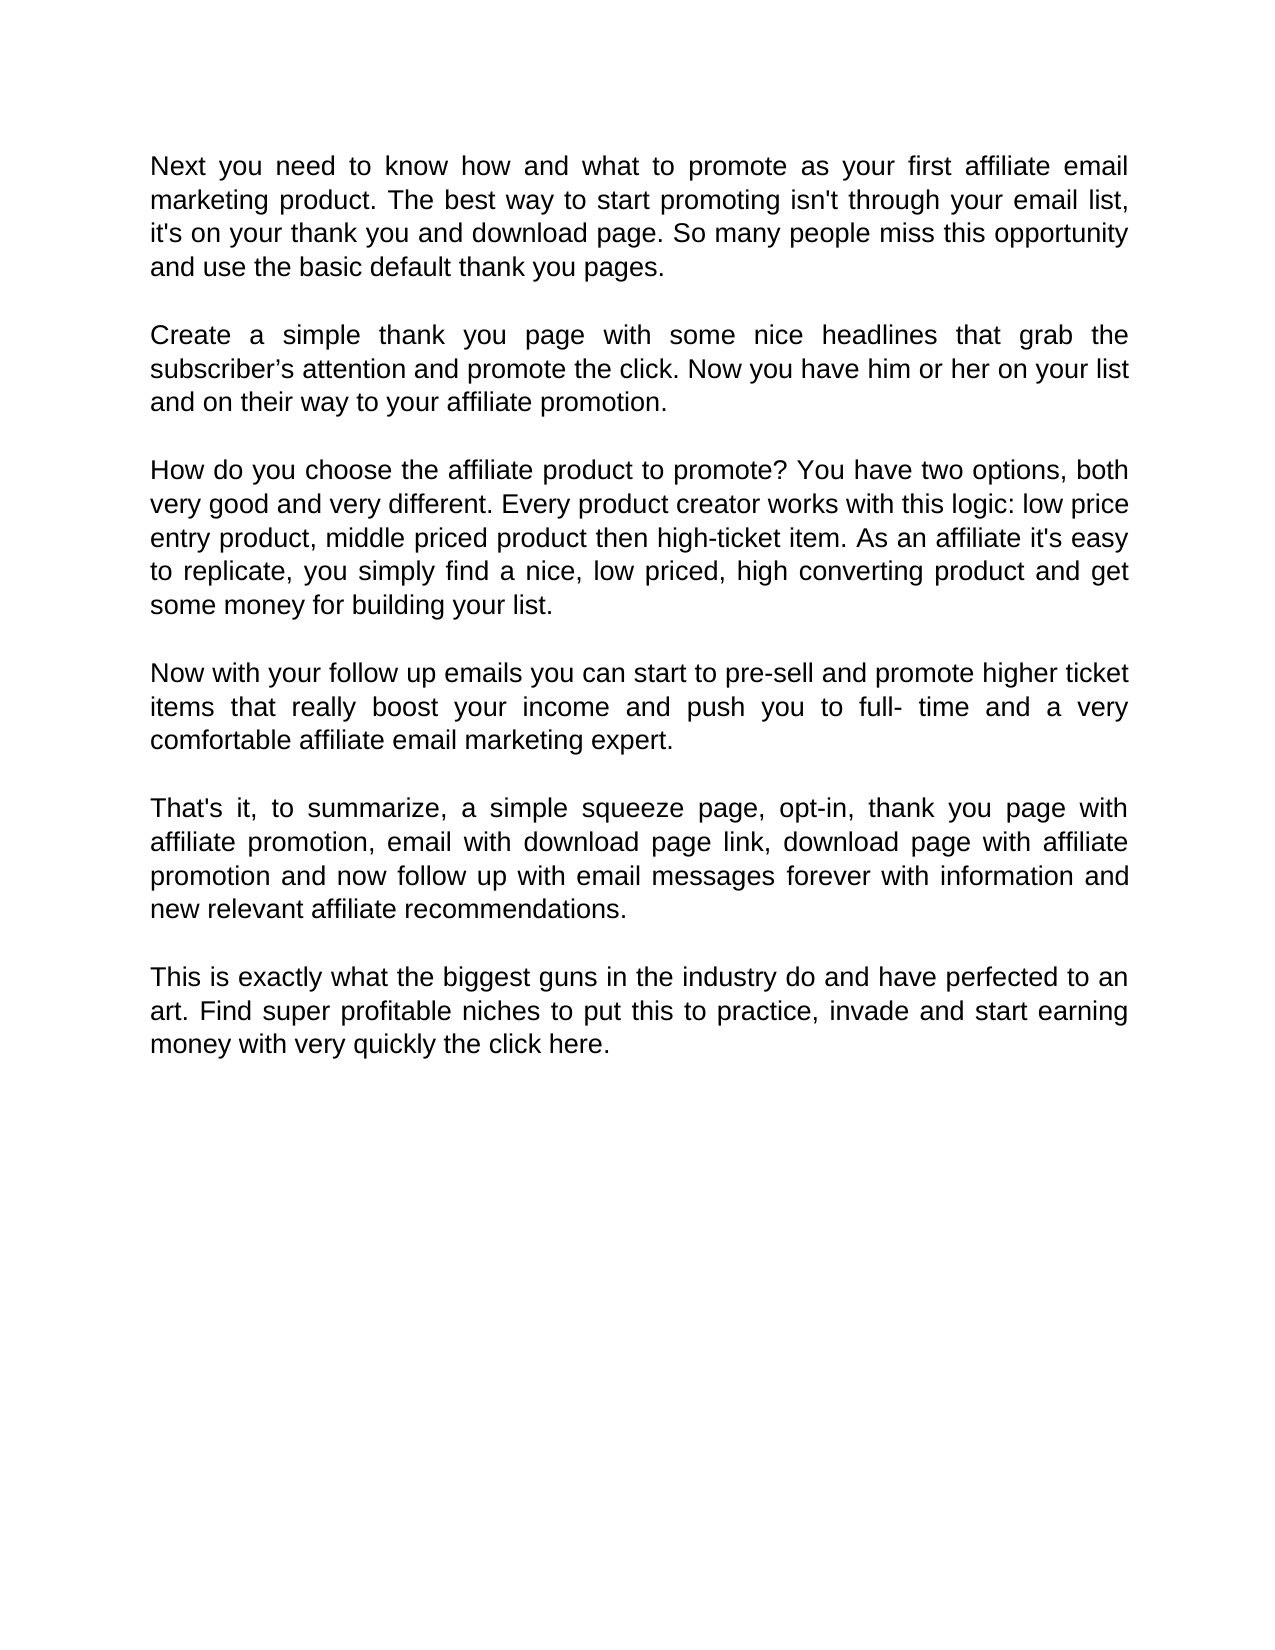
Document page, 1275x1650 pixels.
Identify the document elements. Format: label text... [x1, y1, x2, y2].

text That's it, to summarize, a simple squeeze page, opt-in, thank you page with affiliate promotion, email with download page link, download page with affiliate promotion and now follow up with email messages forever with information and new relevant affiliate recommendations. [150, 792, 1130, 924]
text Create a simple thank you page with some nice headlines that grab the subscriber’s attention and promote the click. Now you have him or her on your list and on their way to your affiliate promotion. [150, 319, 1130, 418]
text How do you choose the affiliate product to promote? You have two options, both very good and very different. Every product creator works with this logic: low price entry product, middle priced product then high-ticket item. As an affiliate it's easy to replicate, you simply find a nice, low priced, high converting product and get some money for building your list. [150, 454, 1130, 620]
text Now with your follow up emails you can start to pre-sell and promote higher ticket items that really boost your income and push you to full- time and a very comfortable affiliate email marketing expert. [150, 657, 1130, 756]
text This is exactly what the biggest guns in the industry do and have perfected to an art. Find super profitable niches to put this to practice, invade and start earning money with very quickly the click here. [150, 961, 1130, 1060]
text Next you need to know how and what to promote as your first affiliate email marketing product. The best way to start promoting isn't through your email list, it's on your thank you and download page. So many people miss this opportunity and use the basic default thank you pages. [150, 150, 1130, 282]
